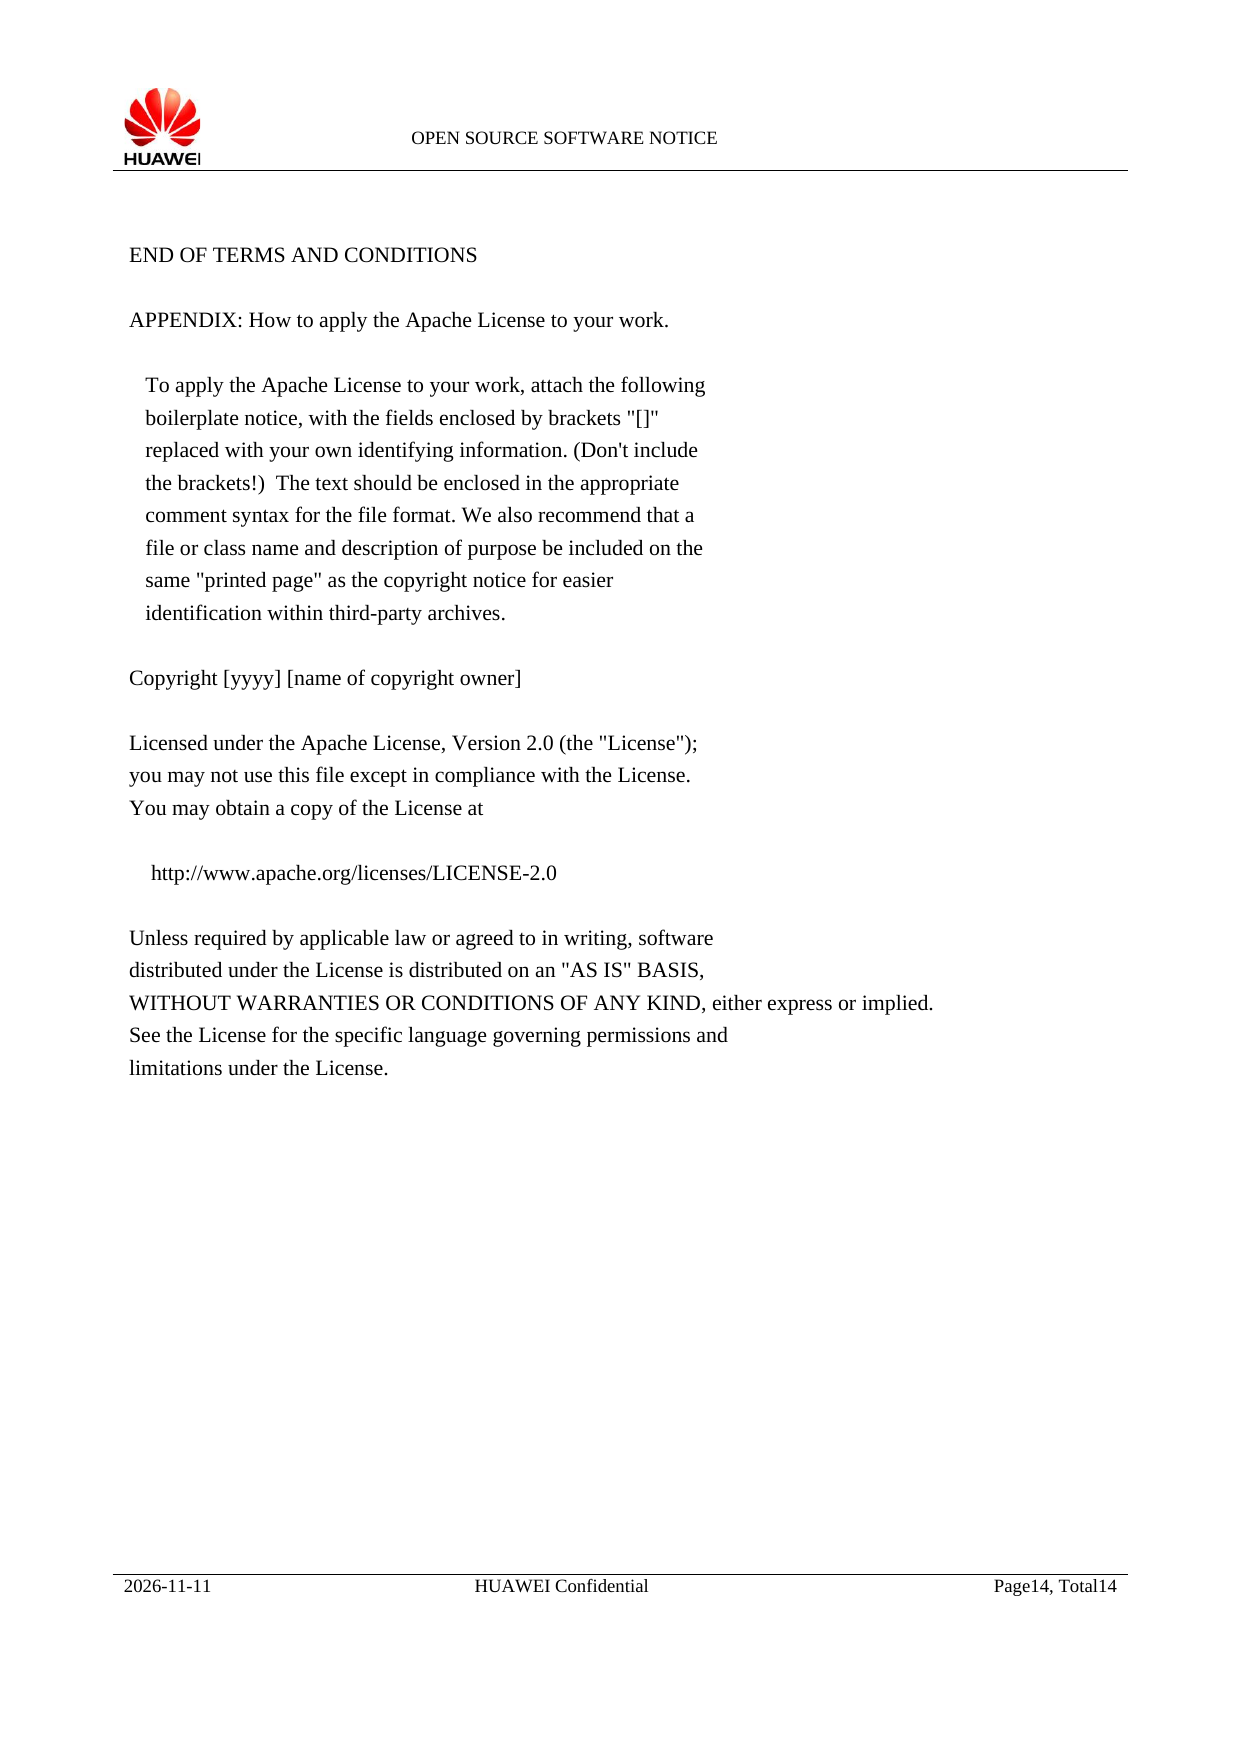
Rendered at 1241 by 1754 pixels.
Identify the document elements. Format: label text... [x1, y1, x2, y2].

picture [124, 88, 201, 165]
